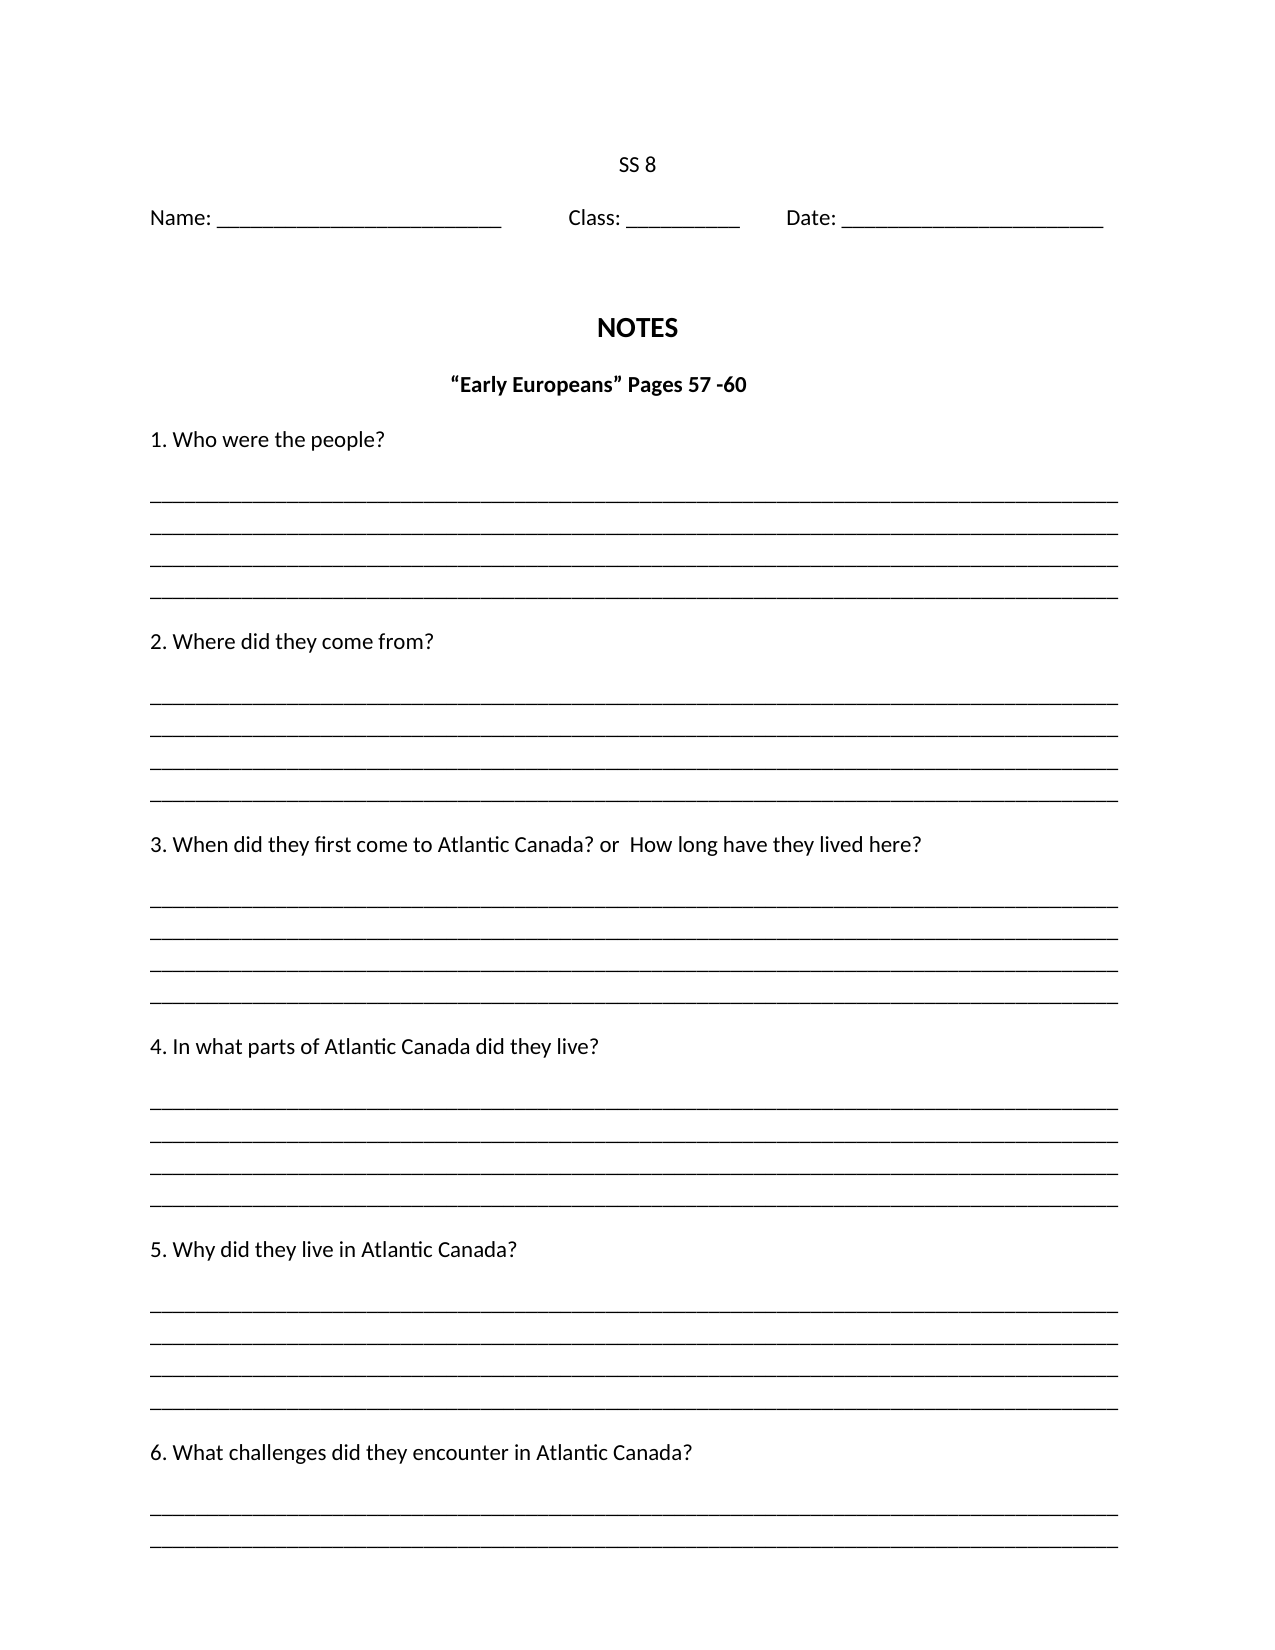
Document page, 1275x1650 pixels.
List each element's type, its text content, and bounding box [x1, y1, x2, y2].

text 5. Why did they live in Atlantic Canada? [150, 1235, 1125, 1263]
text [150, 1491, 1125, 1551]
text “Early Europeans” Pages 57 -60 [150, 371, 1125, 398]
text 3. When did they first come to Atlantic Canada? or How long have they lived here? [150, 830, 1125, 858]
text 4. In what parts of Atlantic Canada did they live? [150, 1032, 1125, 1061]
text NOTES [150, 309, 1125, 344]
text 1. Who were the people? [150, 425, 1125, 453]
text 2. Where did they come from? [150, 627, 1125, 655]
text 6. What challenges did they encounter in Atlantic Canada? [150, 1438, 1125, 1466]
